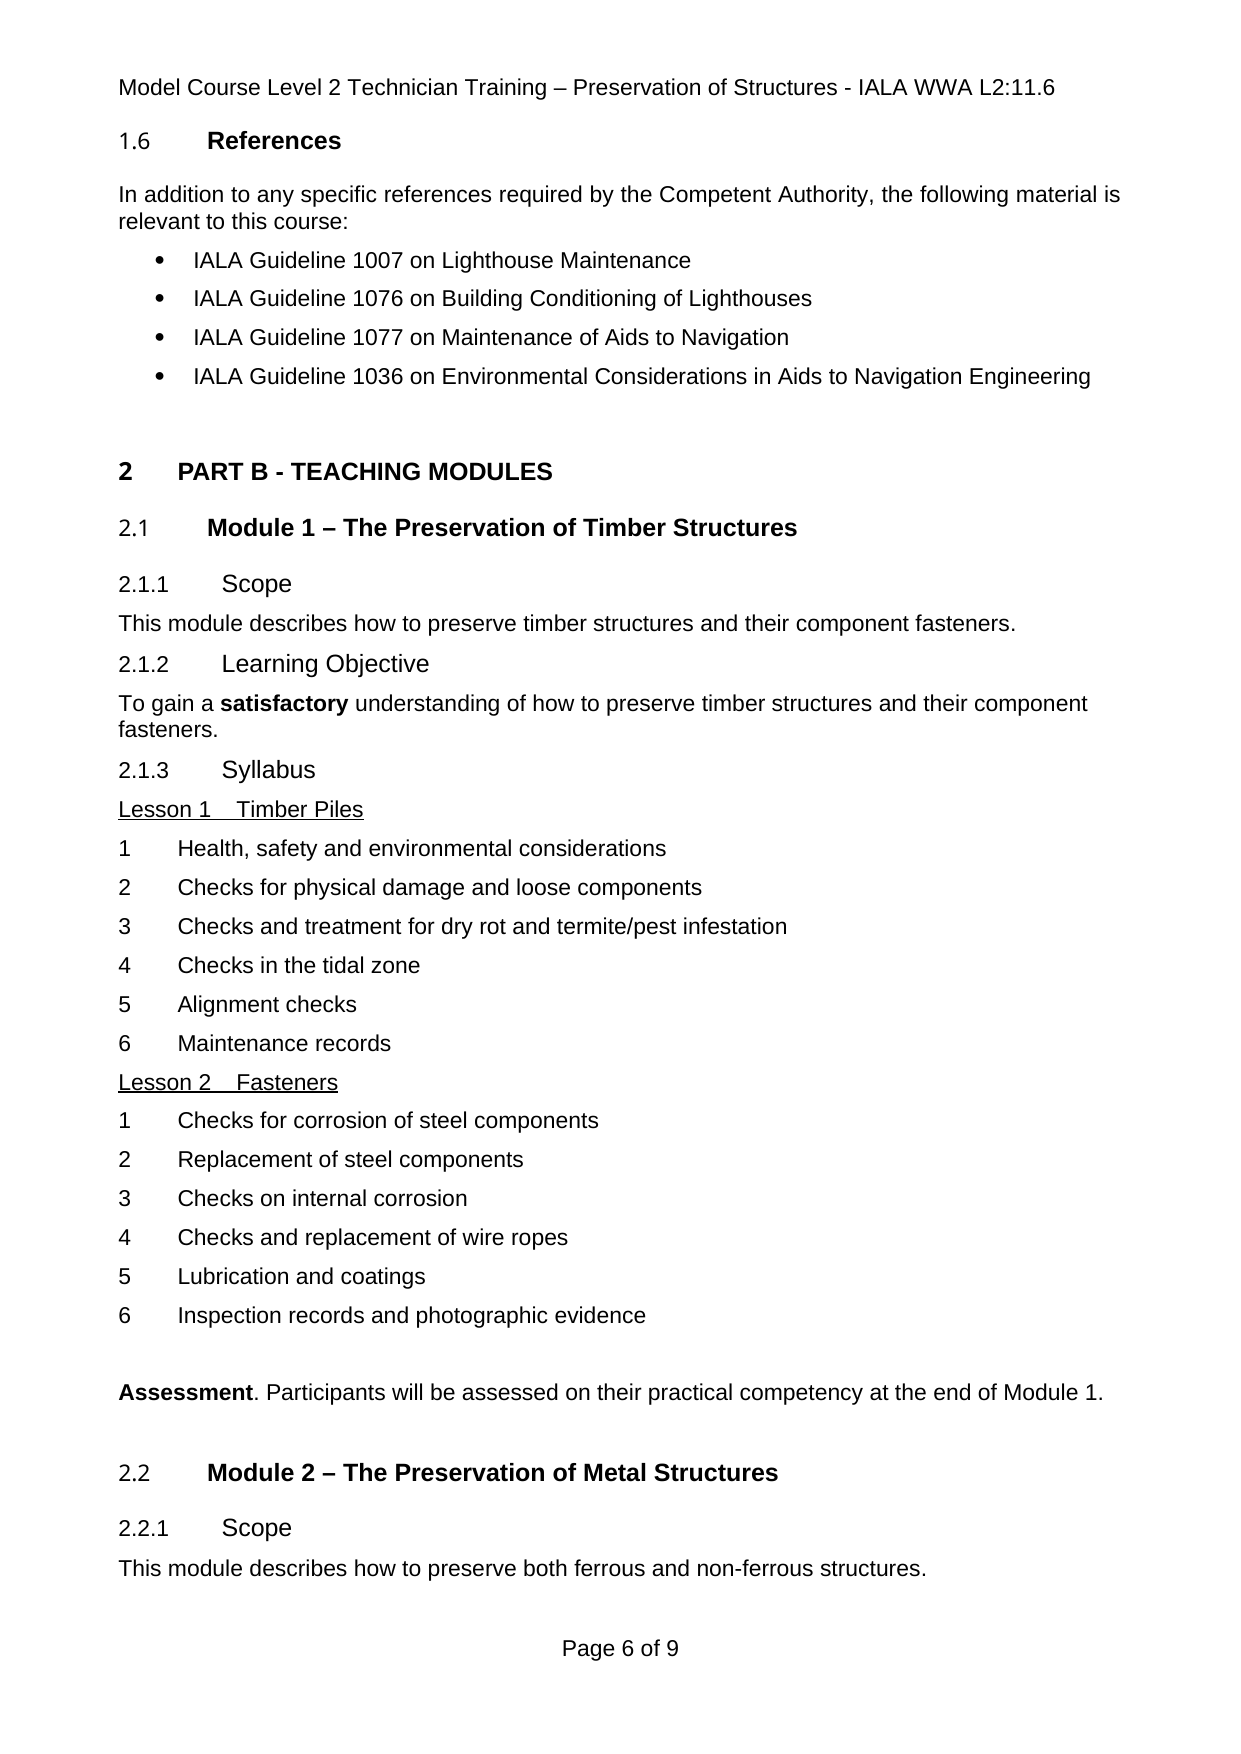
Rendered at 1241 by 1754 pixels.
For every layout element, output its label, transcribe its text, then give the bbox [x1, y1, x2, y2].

list Maintenance records [118, 1029, 1122, 1056]
subtitle PART B - TEACHING MODULES [118, 453, 1122, 487]
subtitle Syllabus [118, 755, 1122, 784]
list IALA Guideline 1036 on Environmental Considerations in Aids to Navigation Engineering [156, 363, 1122, 389]
list Checks for corrosion of steel components [118, 1107, 1122, 1134]
list IALA Guideline 1007 on Lighthouse Maintenance [156, 247, 1122, 273]
subtitle Module 1 – The Preservation of Timber Structures [118, 512, 1122, 544]
subtitle Module 2 – The Preservation of Metal Structures [118, 1457, 1122, 1488]
text Lesson 1 Timber Piles [118, 796, 1122, 823]
text To gain a satisfactory understanding of how to preserve timber structures and their component fasteners. [118, 690, 1122, 743]
text This module describes how to preserve both ferrous and non-ferrous structures. [118, 1554, 1122, 1581]
list Alignment checks [118, 991, 1122, 1017]
list Inspection records and photographic evidence [118, 1302, 1122, 1328]
subtitle Scope [118, 569, 1122, 597]
list IALA Guideline 1077 on Maintenance of Aids to Navigation [156, 324, 1122, 351]
text This module describes how to preserve timber structures and their component fasteners. [118, 610, 1122, 636]
text In addition to any specific references required by the Competent Authority, the following material is relevant to this course: [118, 181, 1122, 234]
text Lesson 2 Fasteners [118, 1068, 1122, 1095]
list Checks on internal corrosion [118, 1185, 1122, 1211]
list Lubrication and coatings [118, 1263, 1122, 1289]
subtitle Scope [118, 1513, 1122, 1542]
list Replacement of steel components [118, 1146, 1122, 1172]
list Checks in the tidal zone [118, 952, 1122, 978]
list IALA Guideline 1076 on Building Conditioning of Lighthouses [156, 285, 1122, 312]
subtitle References [118, 125, 1122, 156]
list Checks for physical damage and loose components [118, 874, 1122, 901]
list Health, safety and environmental considerations [118, 835, 1122, 862]
list Assessment. Participants will be assessed on their practical competency at the end of Module 1. [118, 1379, 1122, 1406]
list Checks and treatment for dry rot and termite/pest infestation [118, 913, 1122, 939]
subtitle Learning Objective [118, 649, 1122, 677]
list Checks and replacement of wire ropes [118, 1224, 1122, 1250]
